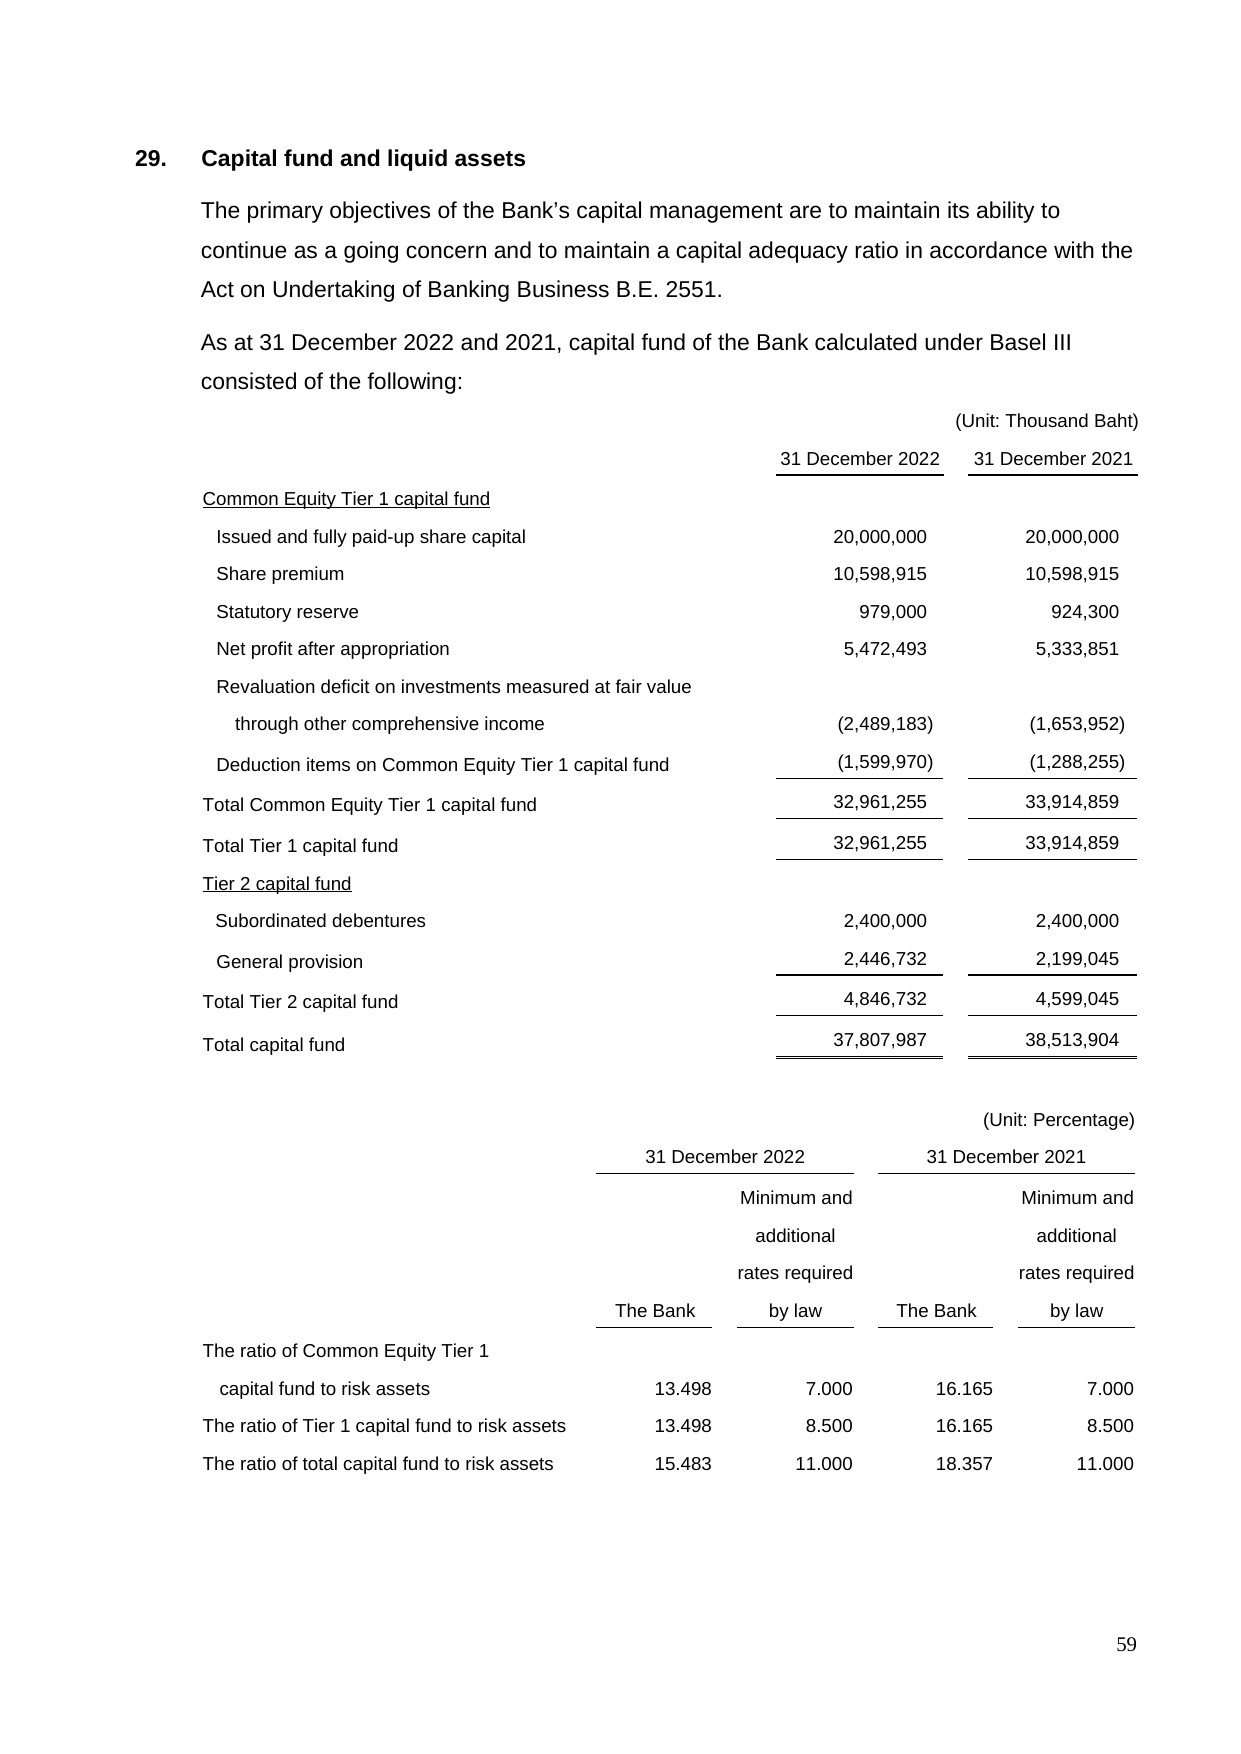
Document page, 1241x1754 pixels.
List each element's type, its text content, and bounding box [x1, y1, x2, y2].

subtitle Capital fund and liquid assets [135, 135, 1137, 174]
text The primary objectives of the Bank’s capital management are to maintain its ability to continue as a going concern and to maintain a capital adequacy ratio in accordance with the Act on Undertaking of Banking Business B.E. 2551. [201, 187, 1137, 306]
text As at 31 December 2022 and 2021, capital fund of the Bank calculated under Basel III consisted of the following: [201, 318, 1137, 397]
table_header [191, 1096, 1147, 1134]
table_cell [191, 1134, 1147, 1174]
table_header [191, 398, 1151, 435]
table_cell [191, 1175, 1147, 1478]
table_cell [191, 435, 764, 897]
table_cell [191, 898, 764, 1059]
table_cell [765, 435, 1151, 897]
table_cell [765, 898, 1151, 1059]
